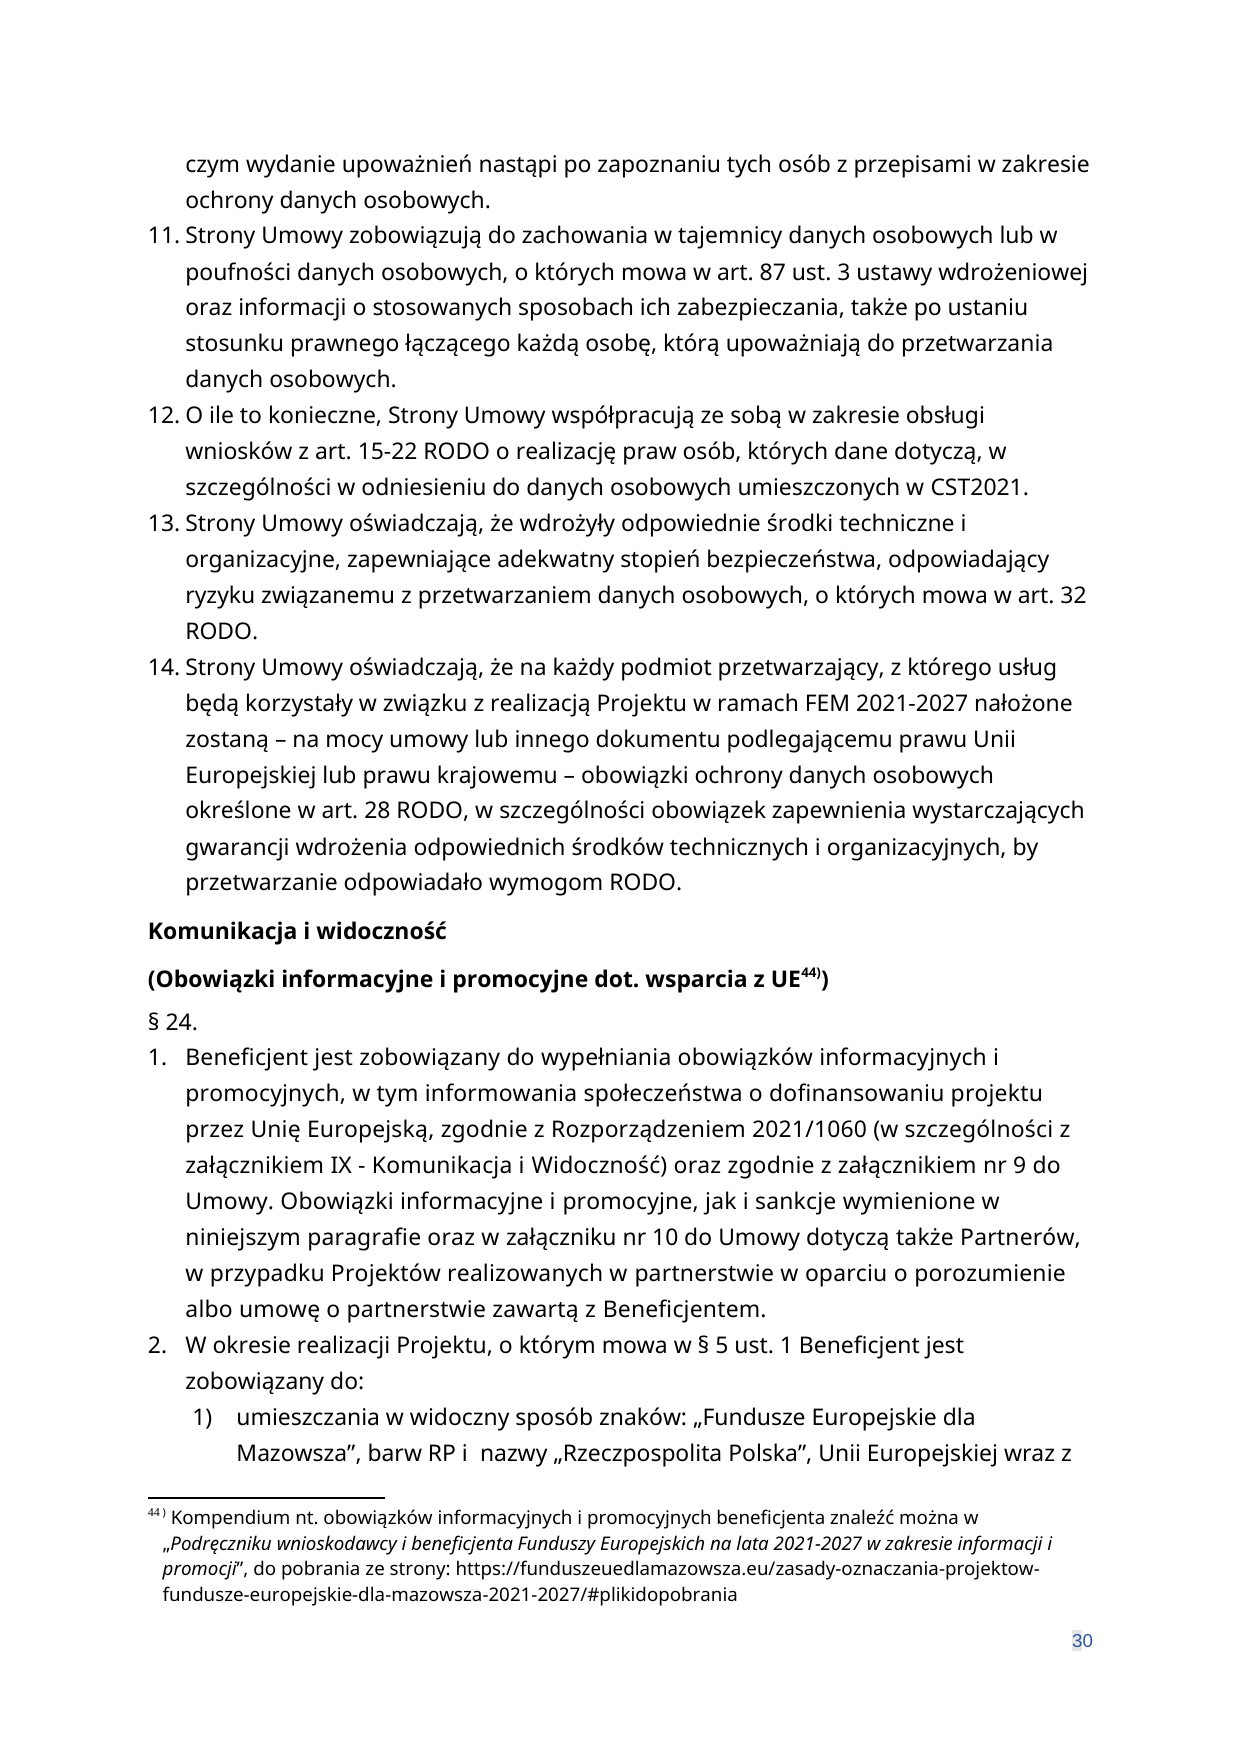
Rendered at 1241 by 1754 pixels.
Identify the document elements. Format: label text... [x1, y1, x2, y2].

list Beneficjent jest zobowiązany do wypełniania obowiązków informacyjnych i promocyjnych, w tym informowania społeczeństwa o dofinansowaniu projektu przez Unię Europejską, zgodnie z Rozporządzeniem 2021/1060 (w szczególności z załącznikiem IX - Komunikacja i Widoczność) oraz zgodnie z załącznikiem nr 9 do Umowy. Obowiązki informacyjne i promocyjne, jak i sankcje wymienione w niniejszym paragrafie oraz w załączniku nr 10 do Umowy dotyczą także Partnerów, w przypadku Projektów realizowanych w partnerstwie w oparciu o porozumienie albo umowę o partnerstwie zawartą z Beneficjentem. [148, 1041, 1093, 1324]
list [192, 1401, 1093, 1468]
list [148, 148, 1093, 215]
text (Obowiązki informacyjne i promocyjne dot. wsparcia z UE)) [148, 963, 1093, 994]
text Komunikacja i widoczność [148, 915, 1093, 946]
subtitle § 24. [148, 1005, 1093, 1037]
list Strony Umowy oświadczają, że na każdy podmiot przetwarzający, z którego usług będą korzystały w związku z realizacją Projektu w ramach FEM 2021-2027 nałożone zostaną – na mocy umowy lub innego dokumentu podlegającemu prawu Unii Europejskiej lub prawu krajowemu – obowiązki ochrony danych osobowych określone w art. 28 RODO, w szczególności obowiązek zapewnienia wystarczających gwarancji wdrożenia odpowiednich środków technicznych i organizacyjnych, by przetwarzanie odpowiadało wymogom RODO. [148, 651, 1093, 898]
list O ile to konieczne, Strony Umowy współpracują ze sobą w zakresie obsługi wniosków z art. 15-22 RODO o realizację praw osób, których dane dotyczą, w szczególności w odniesieniu do danych osobowych umieszczonych w CST2021. [148, 399, 1093, 502]
list W okresie realizacji Projektu, o którym mowa w § 5 ust. 1 Beneficjent jest zobowiązany do: [148, 1329, 1093, 1396]
list Strony Umowy oświadczają, że wdrożyły odpowiednie środki techniczne i organizacyjne, zapewniające adekwatny stopień bezpieczeństwa, odpowiadający ryzyku związanemu z przetwarzaniem danych osobowych, o których mowa w art. 32 RODO. [148, 507, 1093, 646]
list Strony Umowy zobowiązują do zachowania w tajemnicy danych osobowych lub w poufności danych osobowych, o których mowa w art. 87 ust. 3 ustawy wdrożeniowej oraz informacji o stosowanych sposobach ich zabezpieczania, także po ustaniu stosunku prawnego łączącego każdą osobę, którą upoważniają do przetwarzania danych osobowych. [148, 219, 1093, 394]
